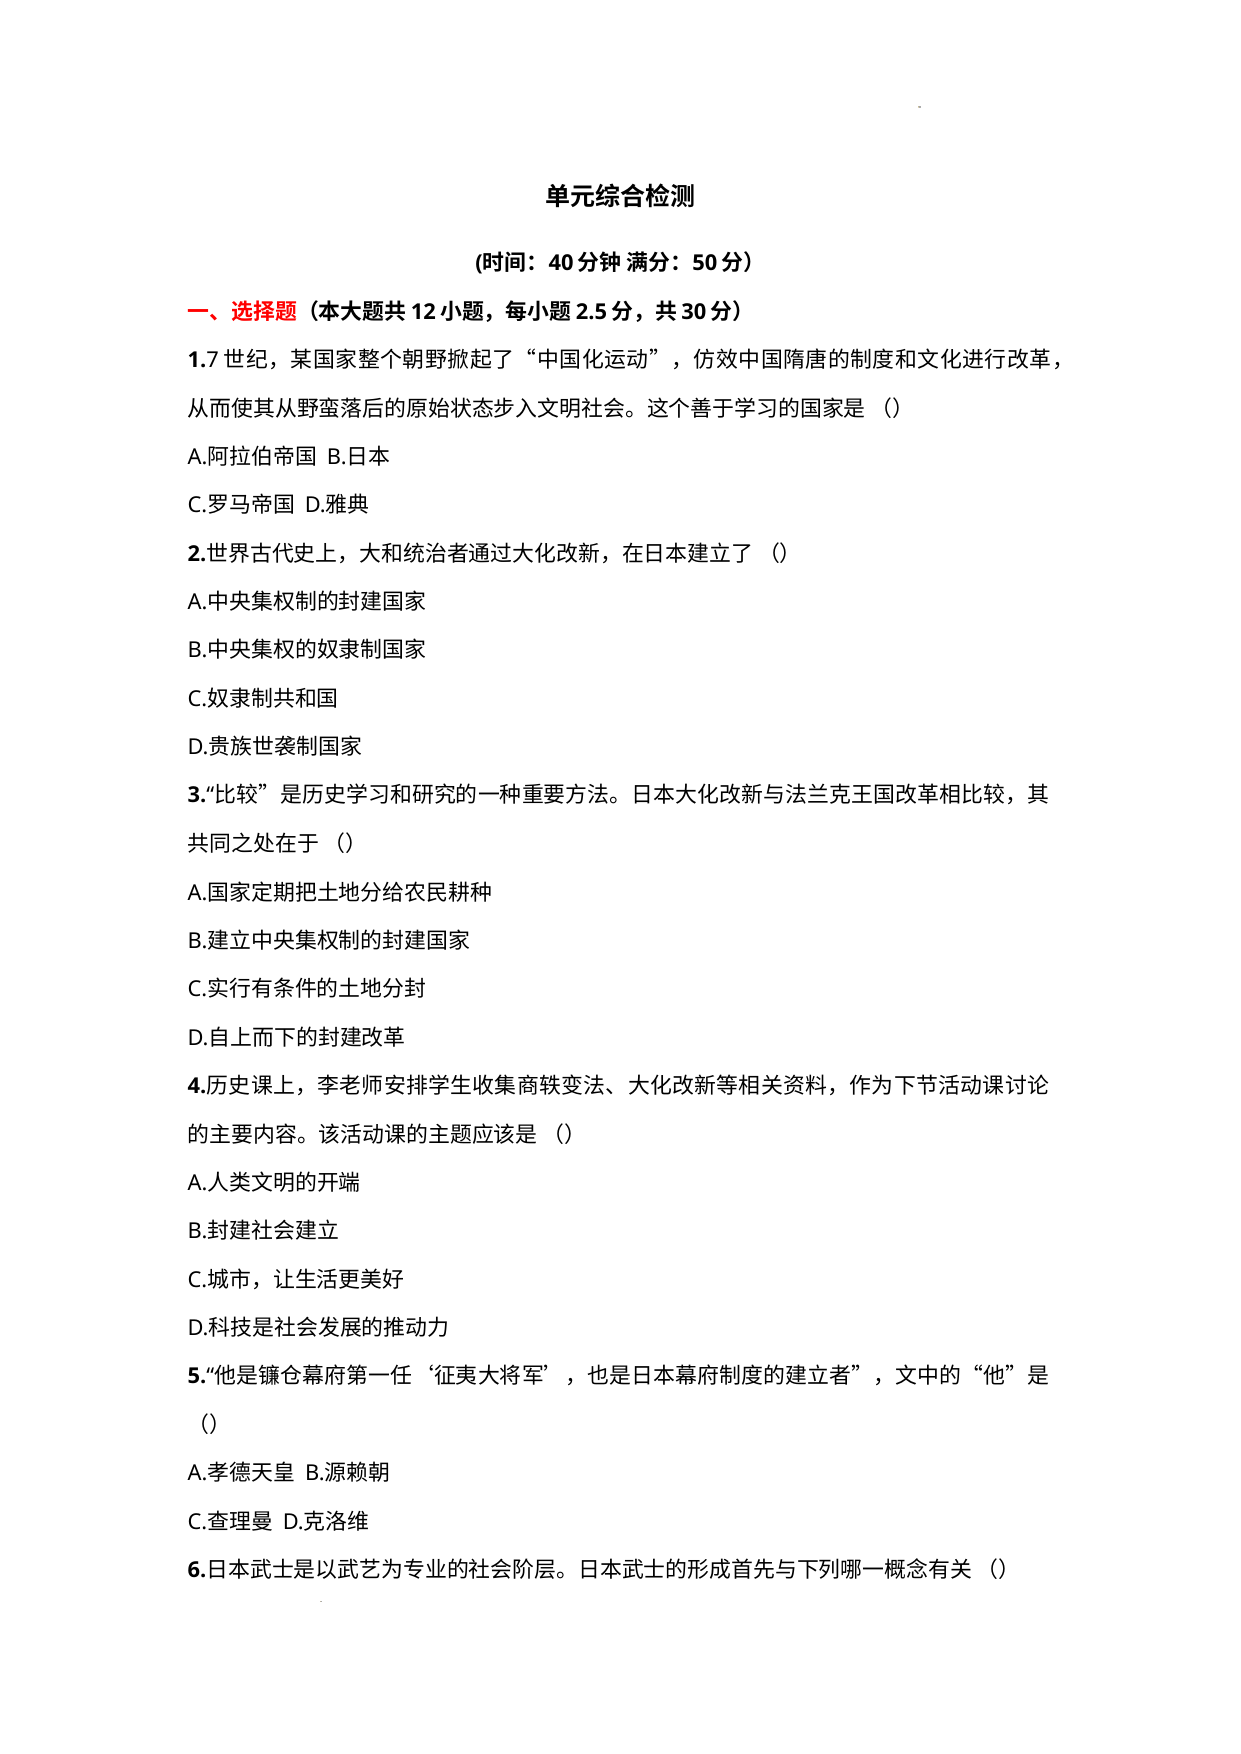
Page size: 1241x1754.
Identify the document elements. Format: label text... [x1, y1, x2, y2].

text 一、选择题（本大题共12小题，每小题2.5分，共30分） [187, 293, 1053, 326]
text C.奴隶制共和国 [187, 681, 1053, 713]
text B.建立中央集权制的封建国家 [187, 923, 1053, 955]
text 6.日本武士是以武艺为专业的社会阶层。日本武士的形成首先与下列哪一概念有关 （） [187, 1552, 1053, 1584]
text B.封建社会建立 [187, 1213, 1053, 1246]
text 3.“比较”是历史学习和研究的一种重要方法。日本大化改新与法兰克王国改革相比较，其共同之处在于 （） [187, 777, 1053, 858]
text C.查理曼 D.克洛维 [187, 1503, 1053, 1536]
text B.中央集权的奴隶制国家 [187, 632, 1053, 665]
text 1.7世纪，某国家整个朝野掀起了“中国化运动”，仿效中国隋唐的制度和文化进行改革，从而使其从野蛮落后的原始状态步入文明社会。这个善于学习的国家是 （） [187, 342, 1053, 423]
text D.科技是社会发展的推动力 [187, 1310, 1053, 1342]
text C.罗马帝国 D.雅典 [187, 487, 1053, 520]
text C.实行有条件的土地分封 [187, 971, 1053, 1003]
text C.城市，让生活更美好 [187, 1261, 1053, 1294]
text D.贵族世袭制国家 [187, 729, 1053, 761]
text A.中央集权制的封建国家 [187, 584, 1053, 616]
text A.国家定期把土地分给农民耕种 [187, 874, 1053, 907]
text A.孝德天皇 B.源赖朝 [187, 1455, 1053, 1488]
text (时间：40分钟 满分：50分） [187, 245, 1053, 278]
text 5.“他是镰仓幕府第一任‘征夷大将军’，也是日本幕府制度的建立者”，文中的“他”是 （） [187, 1358, 1053, 1439]
text 4.历史课上，李老师安排学生收集商轶变法、大化改新等相关资料，作为下节活动课讨论的主要内容。该活动课的主题应该是 （） [187, 1068, 1053, 1149]
text 单元综合检测 [187, 162, 1053, 227]
text A.人类文明的开端 [187, 1165, 1053, 1197]
text A.阿拉伯帝国 B.日本 [187, 439, 1053, 471]
text D.自上而下的封建改革 [187, 1019, 1053, 1052]
text 2.世界古代史上，大和统治者通过大化改新，在日本建立了 （） [187, 536, 1053, 568]
